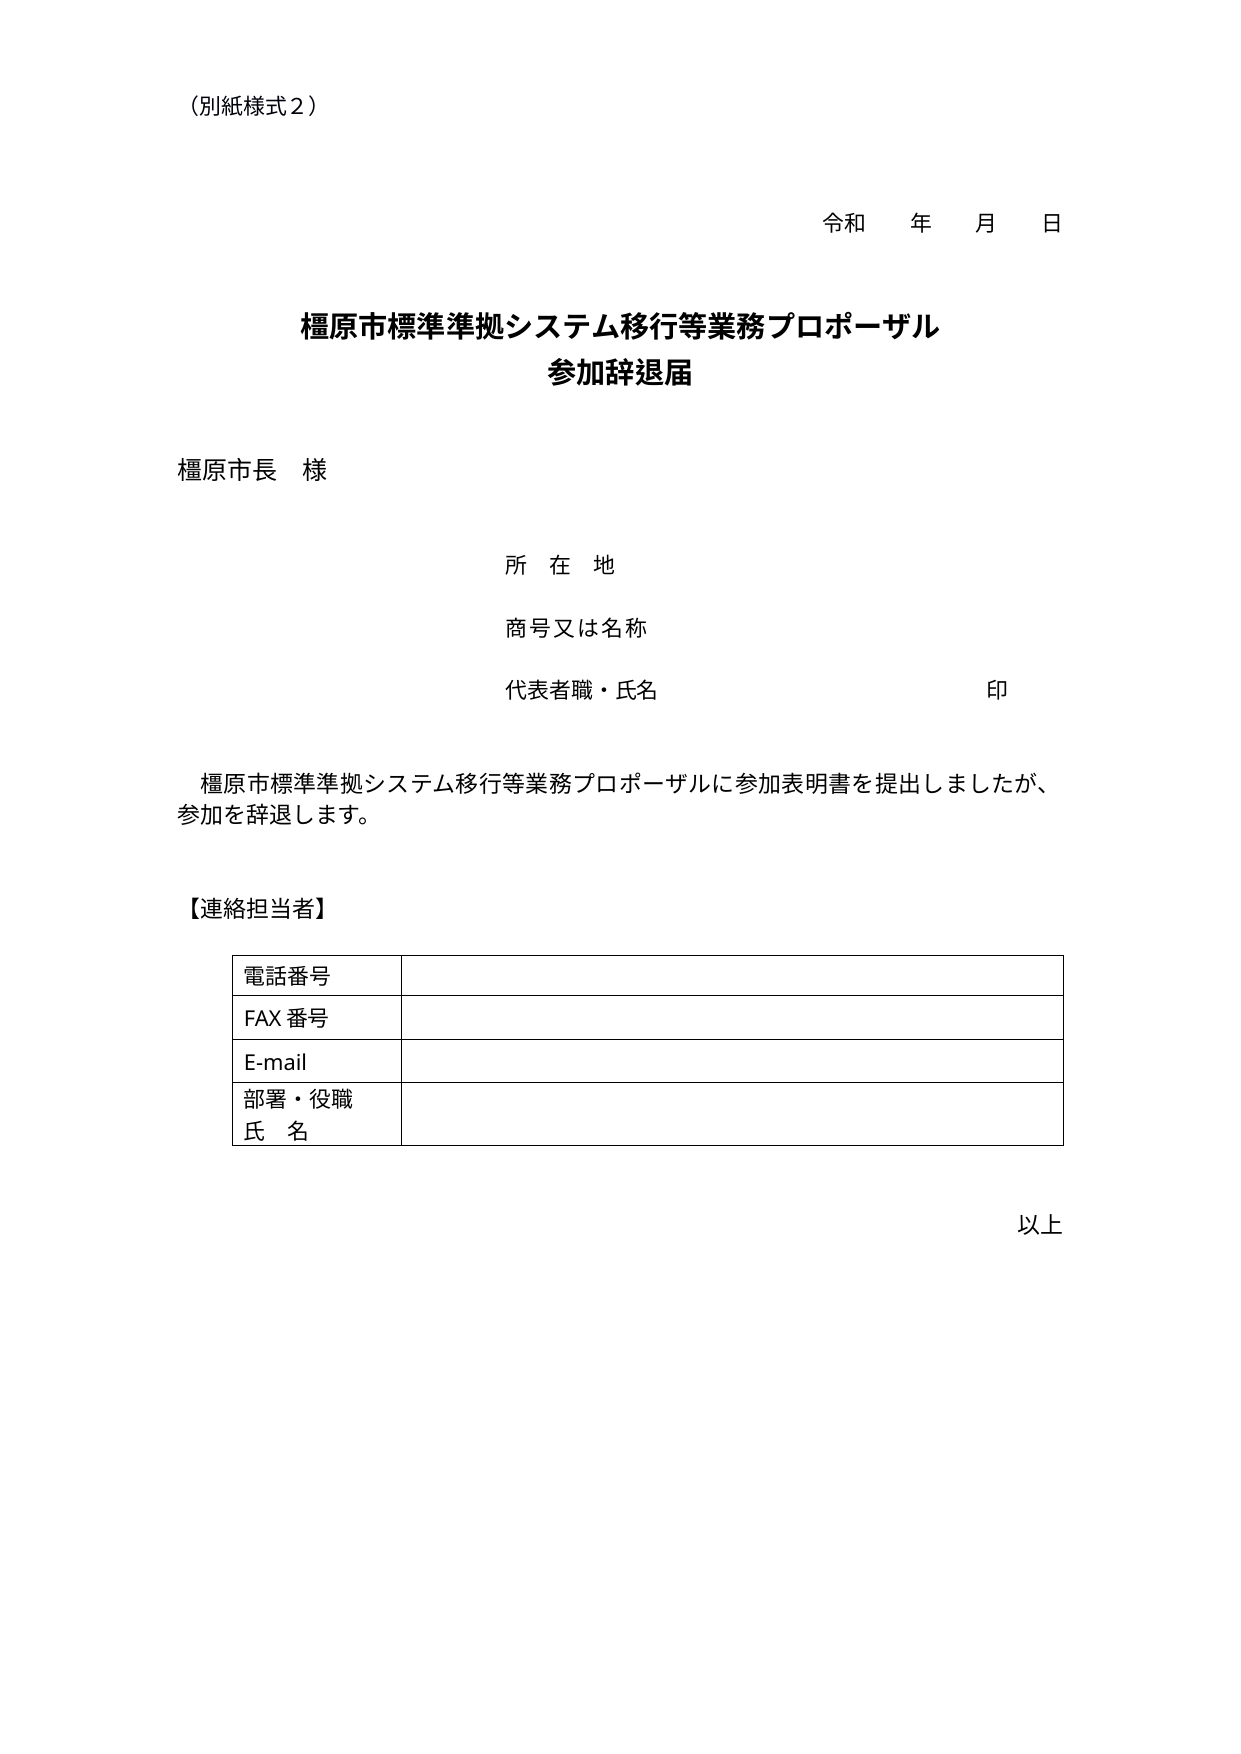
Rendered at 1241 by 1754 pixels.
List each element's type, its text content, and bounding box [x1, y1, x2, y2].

text 参加辞退届 [177, 346, 1063, 392]
text 橿原市長 様 [177, 455, 1063, 486]
text 代表者職・氏名 印 [177, 673, 1063, 705]
text 商号又は名称 [177, 611, 1063, 642]
table_cell E-mail [233, 1040, 401, 1082]
table_cell 部署・役職 氏 名 [233, 1083, 401, 1145]
text 以上 [177, 1209, 1063, 1240]
text 【連絡担当者】 [177, 892, 1063, 923]
table_cell [402, 1040, 1063, 1082]
table_header 電話番号 [233, 956, 401, 995]
table_cell [402, 996, 1063, 1039]
text 所在地 [177, 548, 1063, 580]
text 橿原市標準準拠システム移行等業務プロポーザルに参加表明書を提出しましたが、参加を辞退します。 [177, 767, 1063, 830]
table_cell FAX番号 [233, 996, 401, 1039]
table_cell [402, 1083, 1063, 1145]
table_header [402, 956, 1063, 995]
text 橿原市標準準拠システム移行等業務プロポーザル [177, 301, 1063, 346]
text 令和 年 月 日 [177, 207, 1063, 238]
